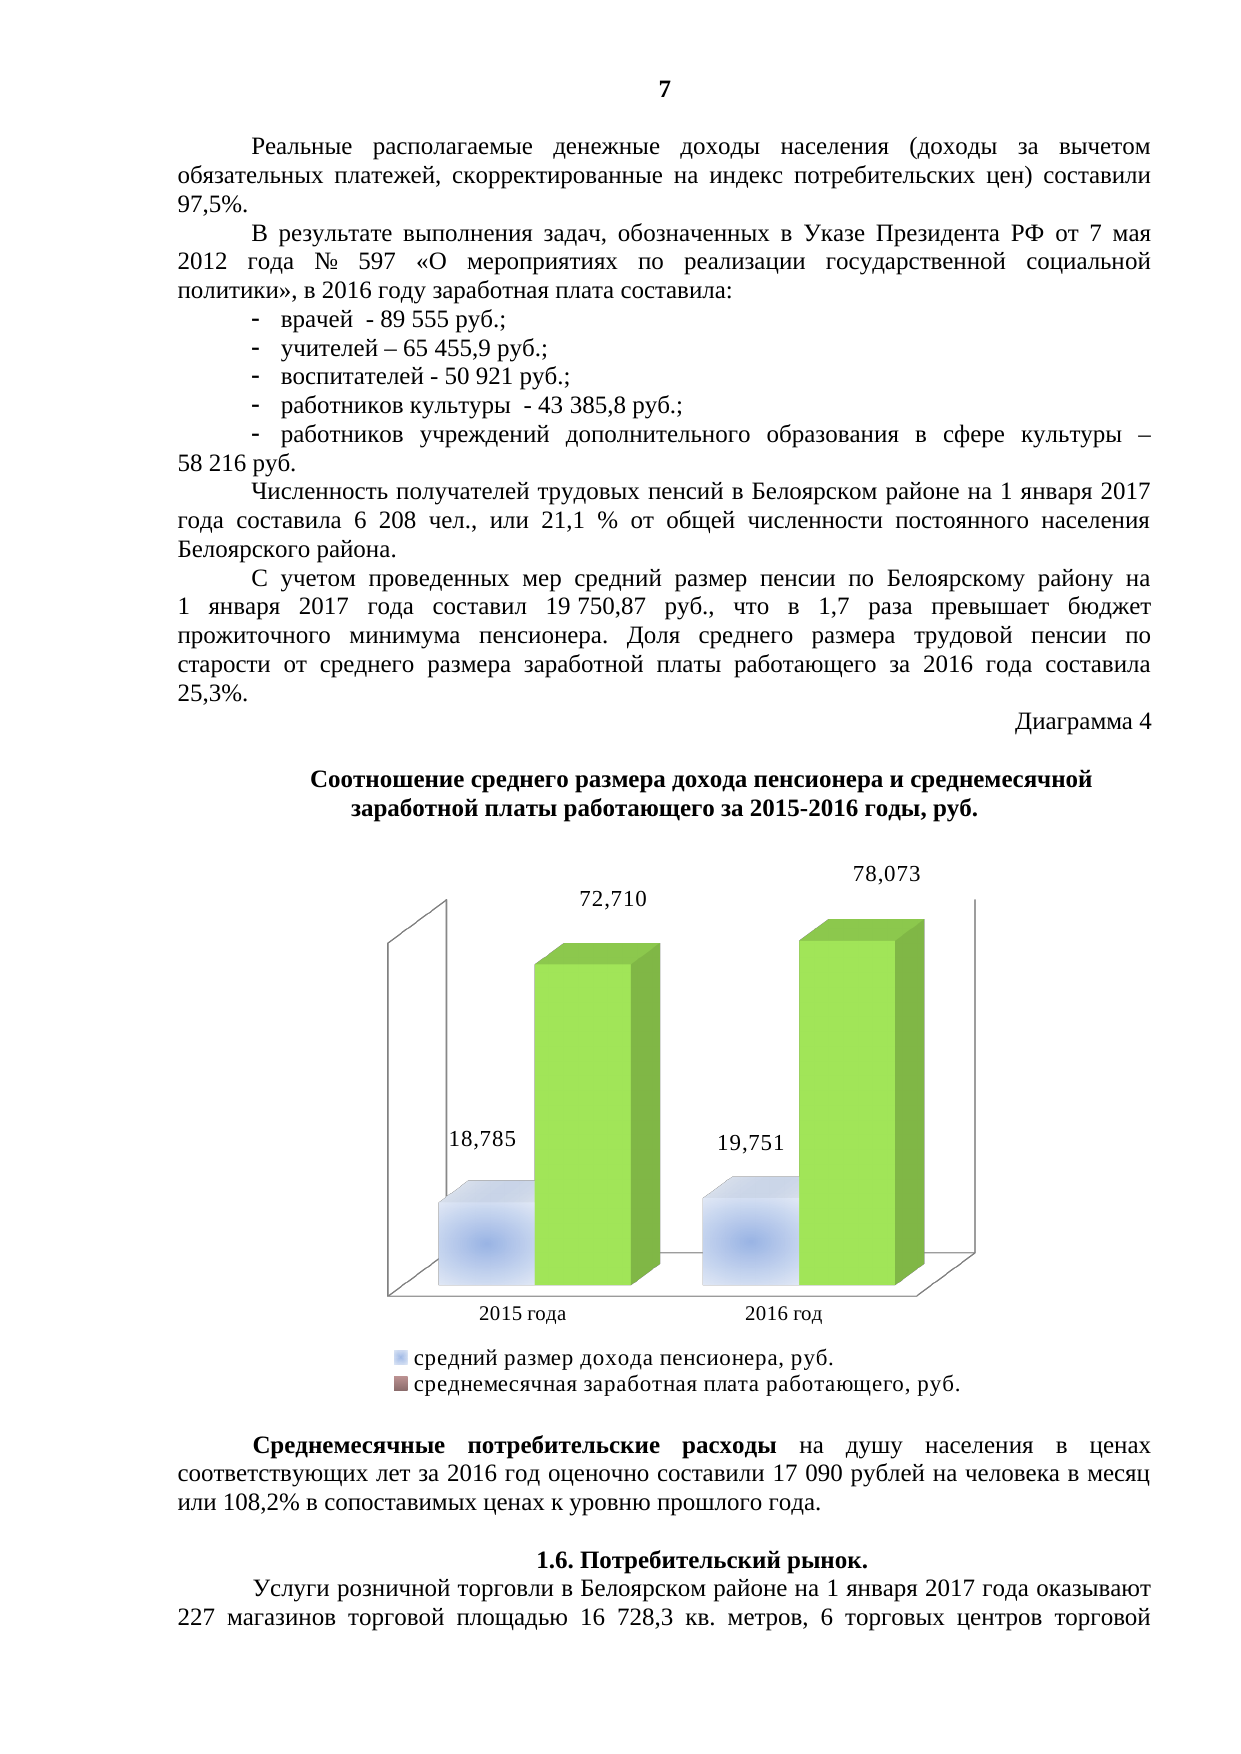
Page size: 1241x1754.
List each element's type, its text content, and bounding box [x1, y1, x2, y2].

text Численность получателей трудовых пенсий в Белоярском районе на 1 января 2017 года составила 6 208 чел., или 21,1 % от общей численности постоянного населения Белоярского района. [177, 476, 1152, 563]
list работников культуры - 43 385,8 руб.; [177, 390, 1152, 419]
list врачей - 89 555 руб.; [177, 304, 1152, 333]
text 1.6. Потребительский рынок. [177, 1545, 1152, 1573]
text Реальные располагаемые денежные доходы населения (доходы за вычетом обязательных платежей, скорректированные на индекс потребительских цен) составили 97,5%. [177, 131, 1152, 218]
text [177, 1573, 1152, 1631]
list работников учреждений дополнительного образования в сфере культуры – 58 216 руб. [177, 419, 1152, 476]
list воспитателей - 50 921 руб.; [177, 361, 1152, 390]
text С учетом проведенных мер средний размер пенсии по Белоярскому району на 1 января 2017 года составил 19 750,87 руб., что в 1,7 раза превышает бюджет прожиточного минимума пенсионера. Доля среднего размера трудовой пенсии по старости от среднего размера заработной платы работающего за 2016 года составила 25,3%. [177, 563, 1152, 706]
list учителей – 65 455,9 руб.; [177, 333, 1152, 361]
text В результате выполнения задач, обозначенных в Указе Президента РФ от 7 мая 2012 года № 597 «О мероприятиях по реализации государственной социальной политики», в 2016 году заработная плата составила: [177, 218, 1152, 304]
text Соотношение среднего размера дохода пенсионера и среднемесячной заработной платы работающего за 2015-2016 годы, руб. [177, 764, 1152, 821]
text Среднемесячные потребительские расходы на душу населения в ценах соответствующих лет за 2016 год оценочно составили 17 090 рублей на человека в месяц или 108,2% в сопоставимых ценах к уровню прошлого года. [177, 1430, 1152, 1516]
text Диаграмма 4 [177, 706, 1152, 735]
